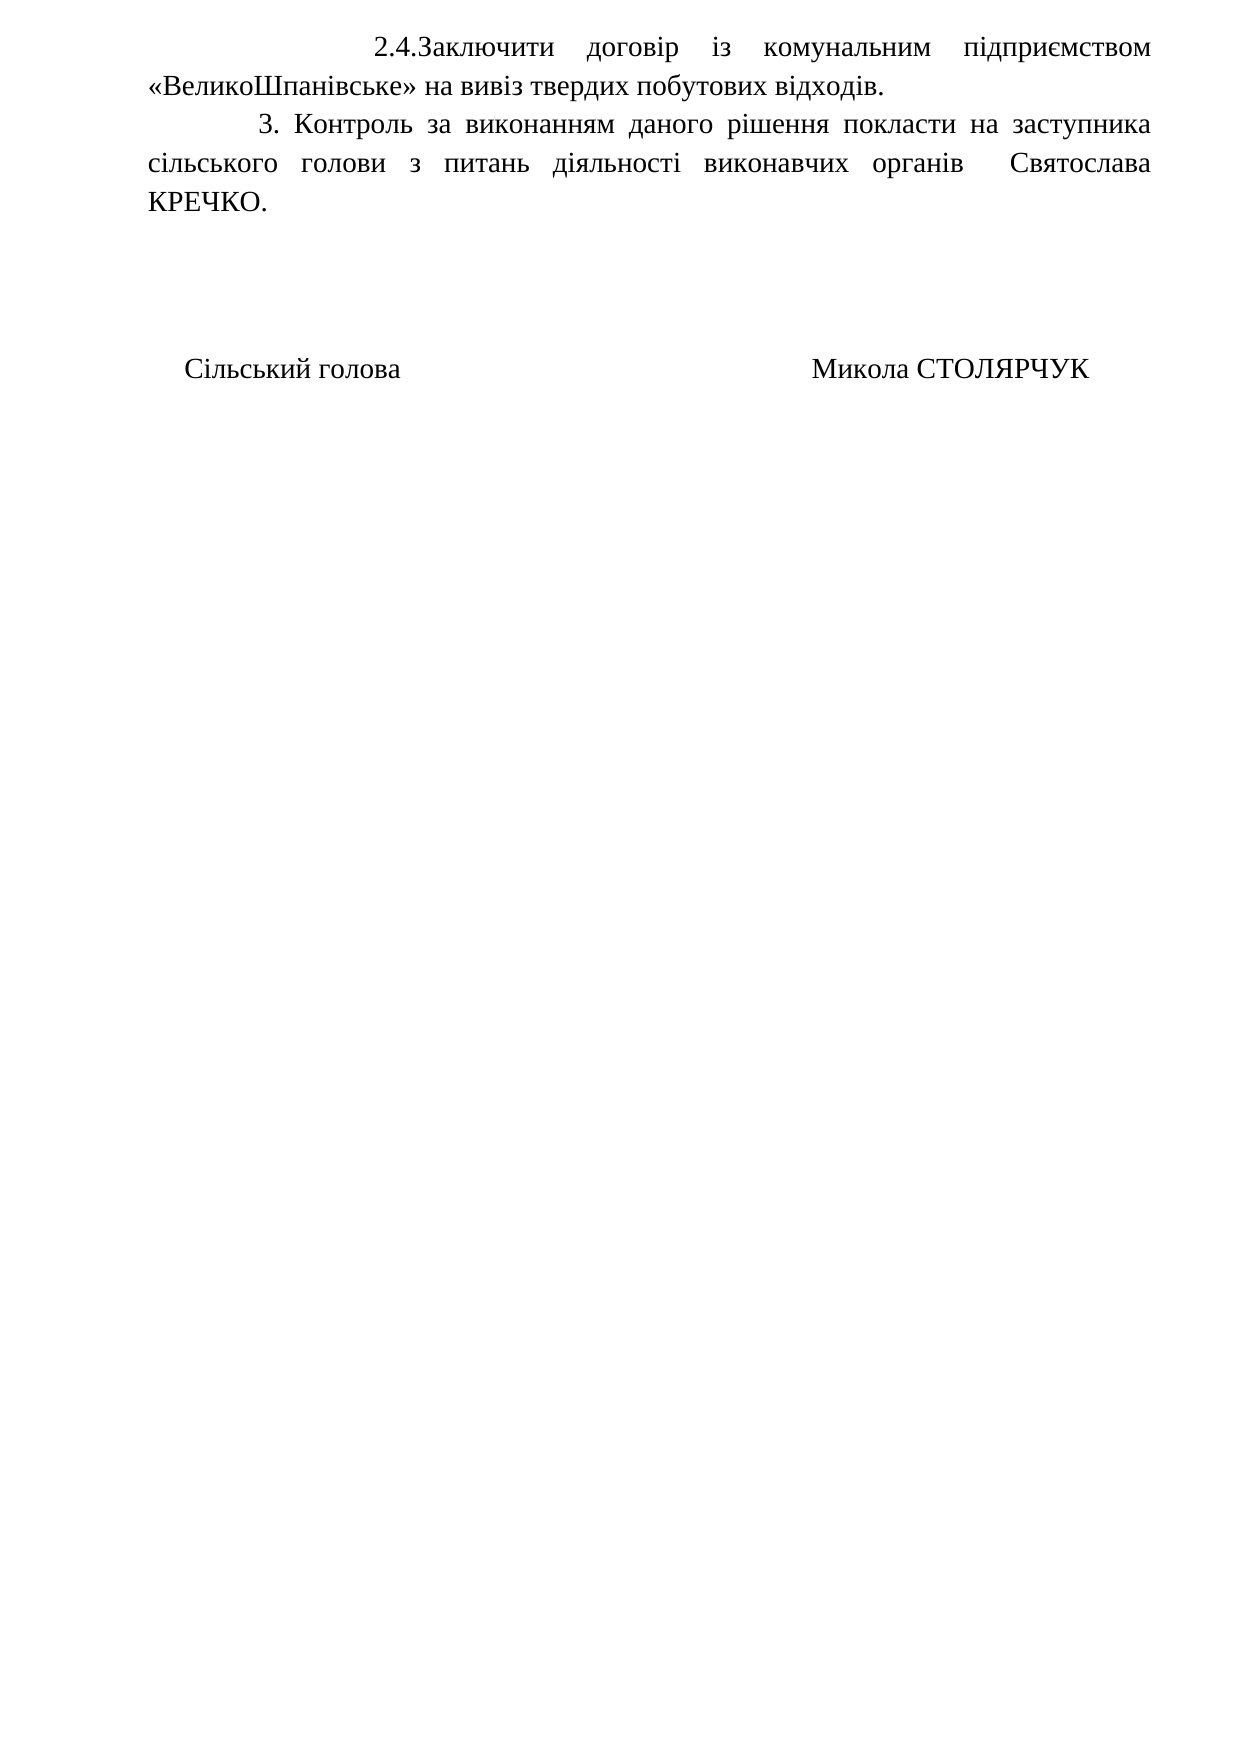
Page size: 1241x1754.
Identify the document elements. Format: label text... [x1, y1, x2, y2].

text 3. Контроль за виконанням даного рішення покласти на заступника сільського голови з питань діяльності виконавчих органів Святослава КРЕЧКО. [148, 107, 1152, 217]
text Сільський голова Микола СТОЛЯРЧУК [148, 351, 1152, 384]
text 2.4.Заключити договір із комунальним підприємством «ВеликоШпанівське» на вивіз твердих побутових відходів. [148, 29, 1152, 102]
